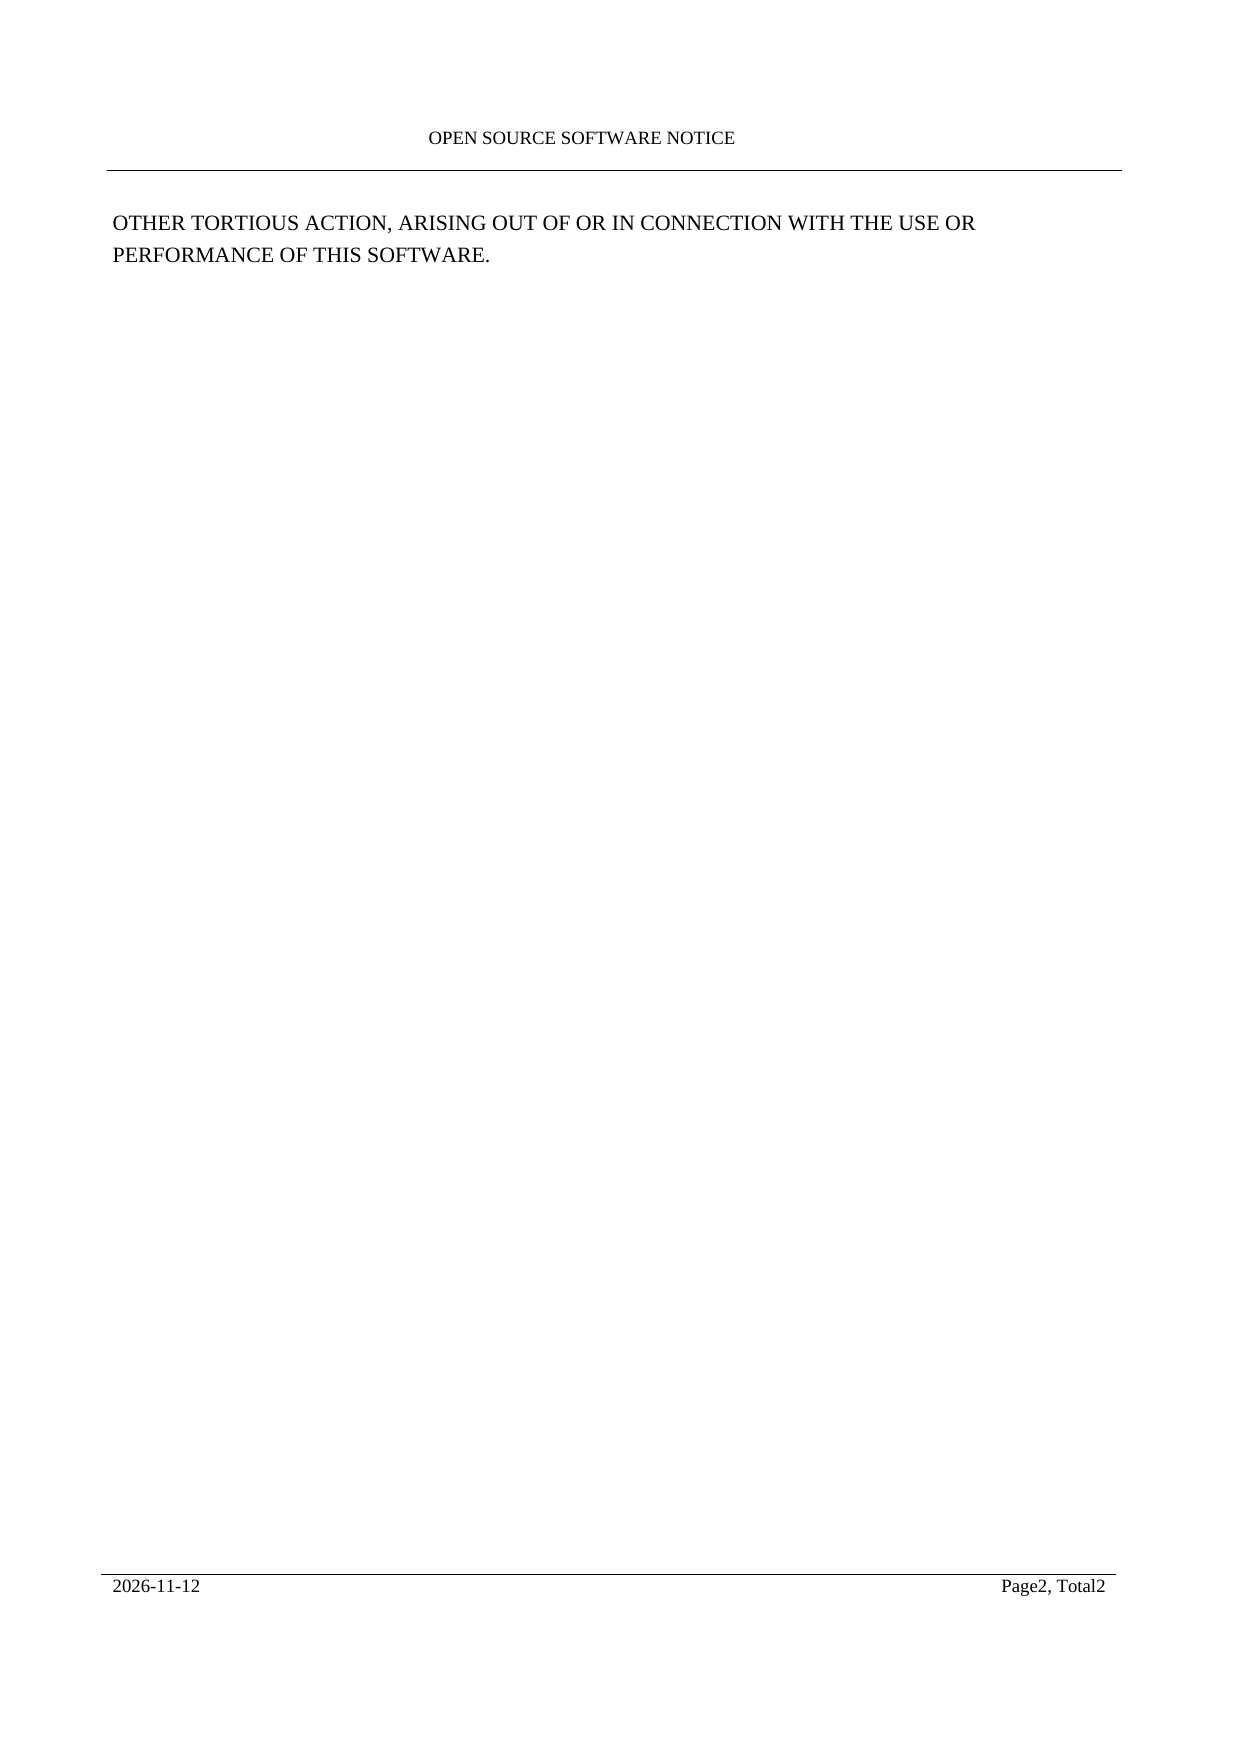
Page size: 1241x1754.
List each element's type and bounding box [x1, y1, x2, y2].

text [112, 206, 1128, 304]
